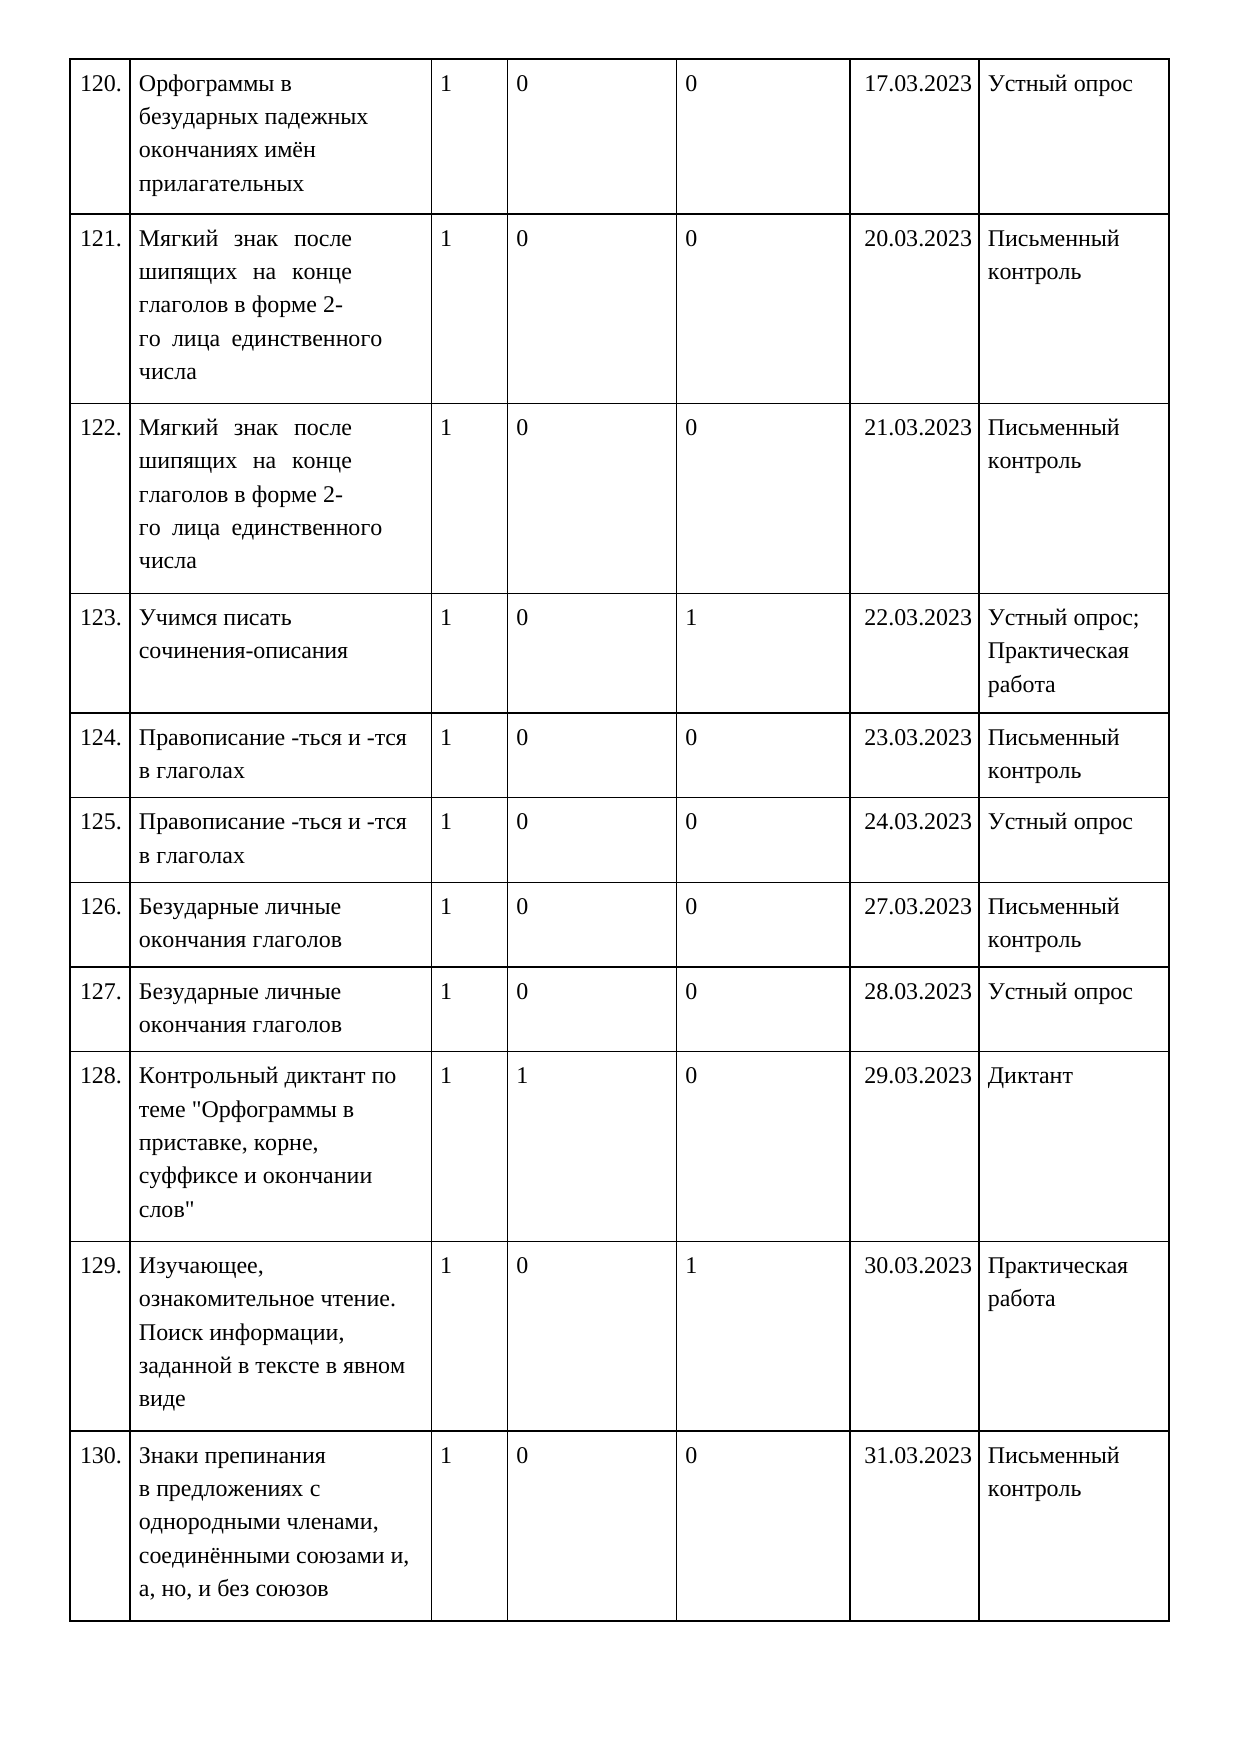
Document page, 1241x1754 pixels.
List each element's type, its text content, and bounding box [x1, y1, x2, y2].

table_cell 28.03.2023 [851, 968, 978, 1051]
table_cell Письменный контроль [980, 1432, 1168, 1620]
table_cell Правописание -ться и -тся в глаголах [131, 714, 431, 797]
table_cell 1 [677, 1242, 849, 1430]
table_cell Контрольный диктант по теме "Орфограммы в приставке, корне, суффиксе и окончании слов" [131, 1052, 431, 1241]
table_cell Устный опрос; Практическая работа [980, 594, 1168, 712]
table_cell 0 [508, 404, 676, 592]
table_cell 0 [508, 594, 676, 712]
table_cell Диктант [980, 1052, 1168, 1241]
table_cell 29.03.2023 [851, 1052, 978, 1241]
table_cell 24.03.2023 [851, 798, 978, 881]
table_cell 22.03.2023 [851, 594, 978, 712]
table_cell 123. [71, 594, 129, 712]
table_cell 1 [432, 1432, 507, 1620]
table_cell 1 [432, 714, 507, 797]
table_cell Знаки препинания в предложениях с однородными членами, соединёнными союзами и, а, но, и без союзов [131, 1432, 431, 1620]
table_cell 1 [432, 1052, 507, 1241]
table_cell 0 [508, 968, 676, 1051]
table_cell 31.03.2023 [851, 1432, 978, 1620]
table_cell 27.03.2023 [851, 883, 978, 966]
table_cell 0 [508, 1432, 676, 1620]
table_header 1 [432, 60, 507, 213]
table_cell 121. [71, 215, 129, 403]
table_cell 0 [508, 883, 676, 966]
table_cell 1 [432, 404, 507, 592]
table_cell 0 [677, 215, 849, 403]
table_cell 0 [677, 1052, 849, 1241]
table_cell 130. [71, 1432, 129, 1620]
table_cell Учимся писать сочинения-описания [131, 594, 431, 712]
table_header Устный опрос [980, 60, 1168, 213]
table_cell Устный опрос [980, 798, 1168, 881]
table_cell 0 [677, 798, 849, 881]
table_header 0 [508, 60, 676, 213]
table_cell Правописание -ться и -тся в глаголах [131, 798, 431, 881]
table_cell 1 [432, 1242, 507, 1430]
table_cell 122. [71, 404, 129, 592]
table_cell 124. [71, 714, 129, 797]
table_cell 128. [71, 1052, 129, 1241]
table_cell 1 [432, 883, 507, 966]
table_cell Письменный контроль [980, 215, 1168, 403]
table_cell 0 [677, 968, 849, 1051]
table_cell 1 [432, 594, 507, 712]
table_cell 0 [508, 1242, 676, 1430]
table_cell 1 [432, 968, 507, 1051]
table_cell 30.03.2023 [851, 1242, 978, 1430]
table_cell 1 [677, 594, 849, 712]
table_cell 21.03.2023 [851, 404, 978, 592]
table_cell 126. [71, 883, 129, 966]
table_cell 1 [508, 1052, 676, 1241]
table_cell Устный опрос [980, 968, 1168, 1051]
table_cell 20.03.2023 [851, 215, 978, 403]
table_header Орфограммы в безударных падежных окончаниях имён прилагательных [131, 60, 431, 213]
table_cell Практическая работа [980, 1242, 1168, 1430]
table_cell 1 [432, 798, 507, 881]
table_cell 0 [508, 798, 676, 881]
table_cell 125. [71, 798, 129, 881]
table_cell 0 [677, 883, 849, 966]
table_cell Письменный контроль [980, 714, 1168, 797]
table_cell 0 [677, 714, 849, 797]
table_cell Письменный контроль [980, 883, 1168, 966]
table_cell 0 [677, 404, 849, 592]
table_cell 23.03.2023 [851, 714, 978, 797]
table_cell 129. [71, 1242, 129, 1430]
table_cell 0 [677, 1432, 849, 1620]
table_header 120. [71, 60, 129, 213]
table_cell 0 [508, 714, 676, 797]
table_cell 127. [71, 968, 129, 1051]
table_cell Мягкий знак после шипящих на конце глаголов в форме 2- го лица единственного числа [131, 215, 431, 403]
table_cell Письменный контроль [980, 404, 1168, 592]
table_header 17.03.2023 [851, 60, 978, 213]
table_cell Безударные личные окончания глаголов [131, 968, 431, 1051]
table_cell 1 [432, 215, 507, 403]
table_cell Безударные личные окончания глаголов [131, 883, 431, 966]
table_cell Мягкий знак после шипящих на конце глаголов в форме 2- го лица единственного числа [131, 404, 431, 592]
table_cell 0 [508, 215, 676, 403]
table_header 0 [677, 60, 849, 213]
table_cell Изучающее, ознакомительное чтение. Поиск информации, заданной в тексте в явном виде [131, 1242, 431, 1430]
